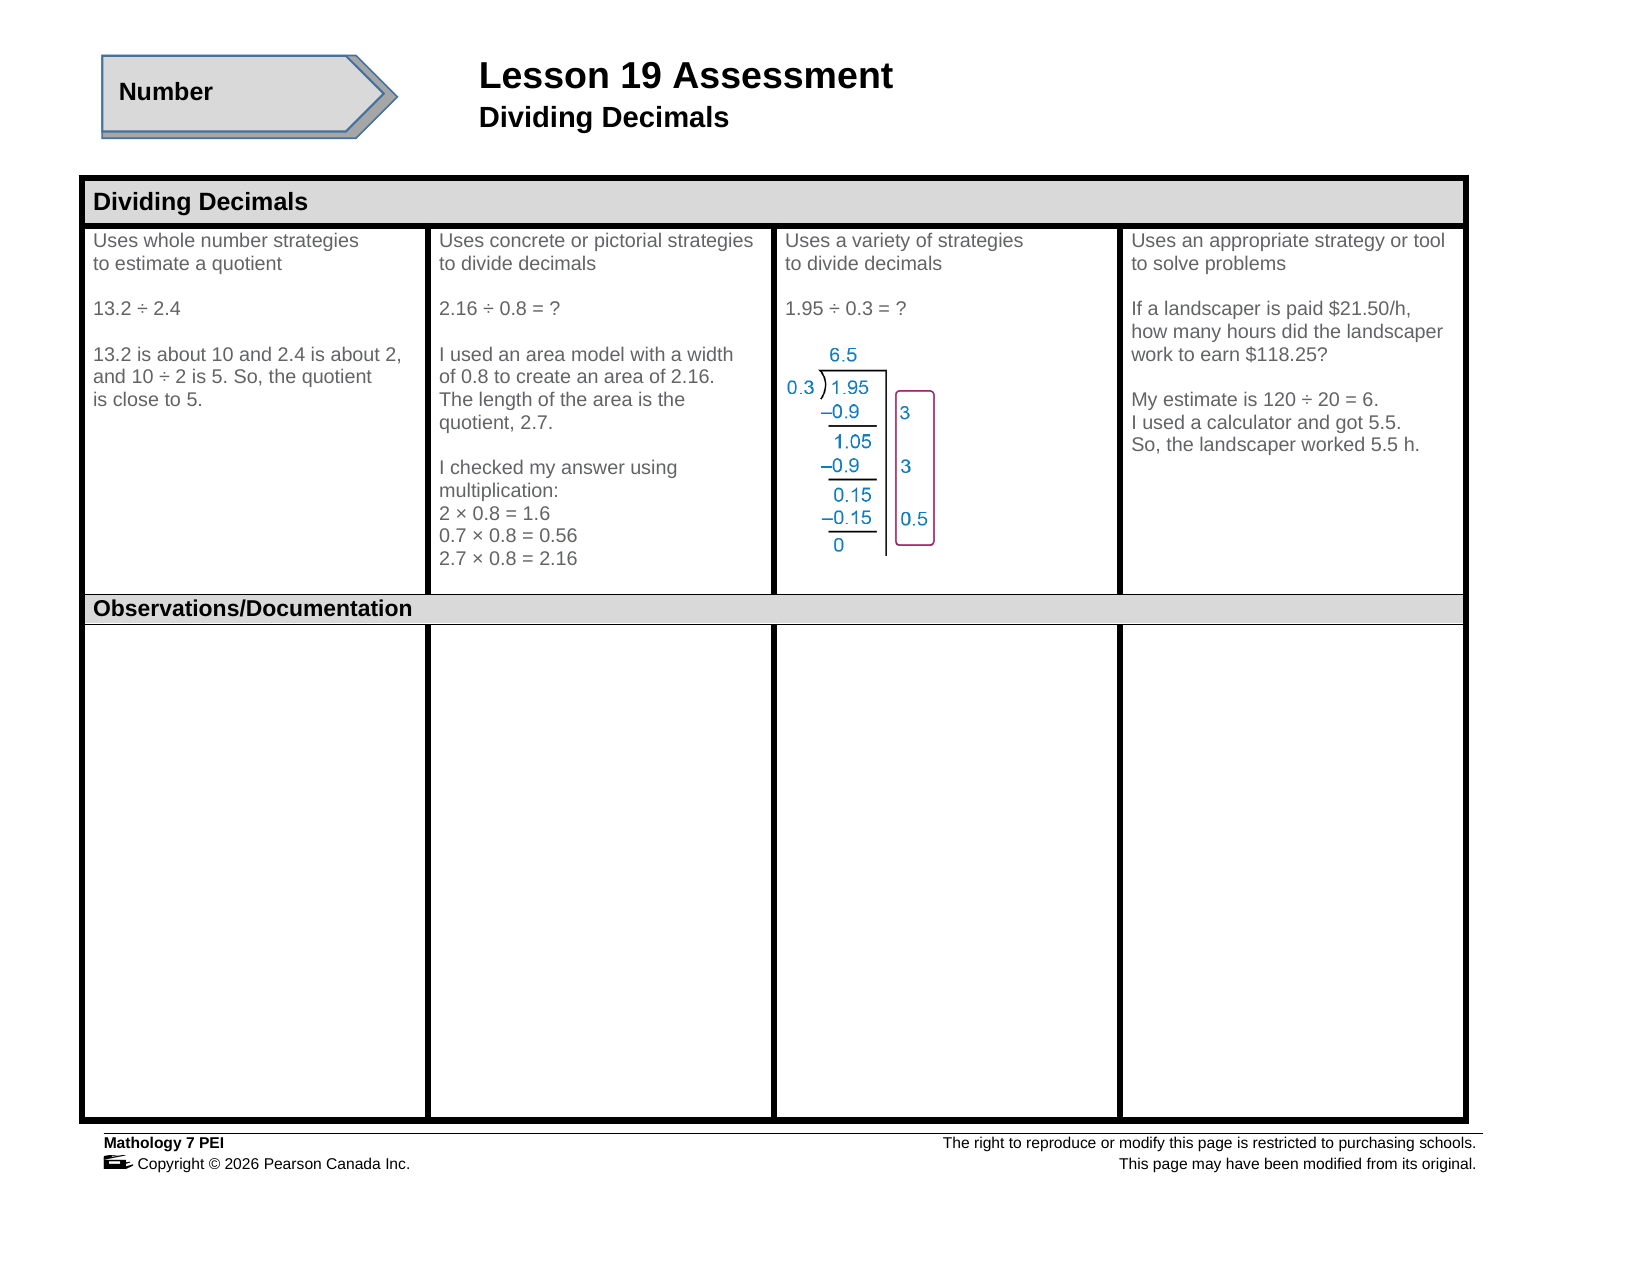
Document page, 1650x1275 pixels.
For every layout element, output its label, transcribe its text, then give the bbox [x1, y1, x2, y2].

table_cell [777, 625, 1117, 1117]
table_cell [1123, 625, 1463, 1117]
table_cell Uses concrete or pictorial strategies to divide decimals 2.16 ÷ 0.8 = ? I used an area model with a width of 0.8 to create an area of 2.16. The length of the area is the quotient, 2.7. I checked my answer using multiplication: 2 × 0.8 = 1.6 0.7 × 0.8 = 0.56 2.7 × 0.8 = 2.16 [431, 229, 771, 594]
table_header Dividing Decimals [85, 181, 1463, 223]
picture [785, 342, 936, 560]
picture [103, 1155, 134, 1169]
table_cell Uses a variety of strategies to divide decimals 1.95 ÷ 0.3 = ? [777, 229, 1117, 594]
table_cell [85, 625, 425, 1117]
table_cell Uses whole number strategies to estimate a quotient 13.2 ÷ 2.4 13.2 is about 10 and 2.4 is about 2, and 10 ÷ 2 is 5. So, the quotient is close to 5. [85, 229, 425, 594]
table_cell Uses an appropriate strategy or tool to solve problems If a landscaper is paid $21.50/h, how many hours did the landscaper work to earn $118.25? My estimate is 120 ÷ 20 = 6. I used a calculator and got 5.5. So, the landscaper worked 5.5 h. [1123, 229, 1463, 594]
table_cell [431, 625, 771, 1117]
table_cell Observations/Documentation [85, 595, 1463, 623]
